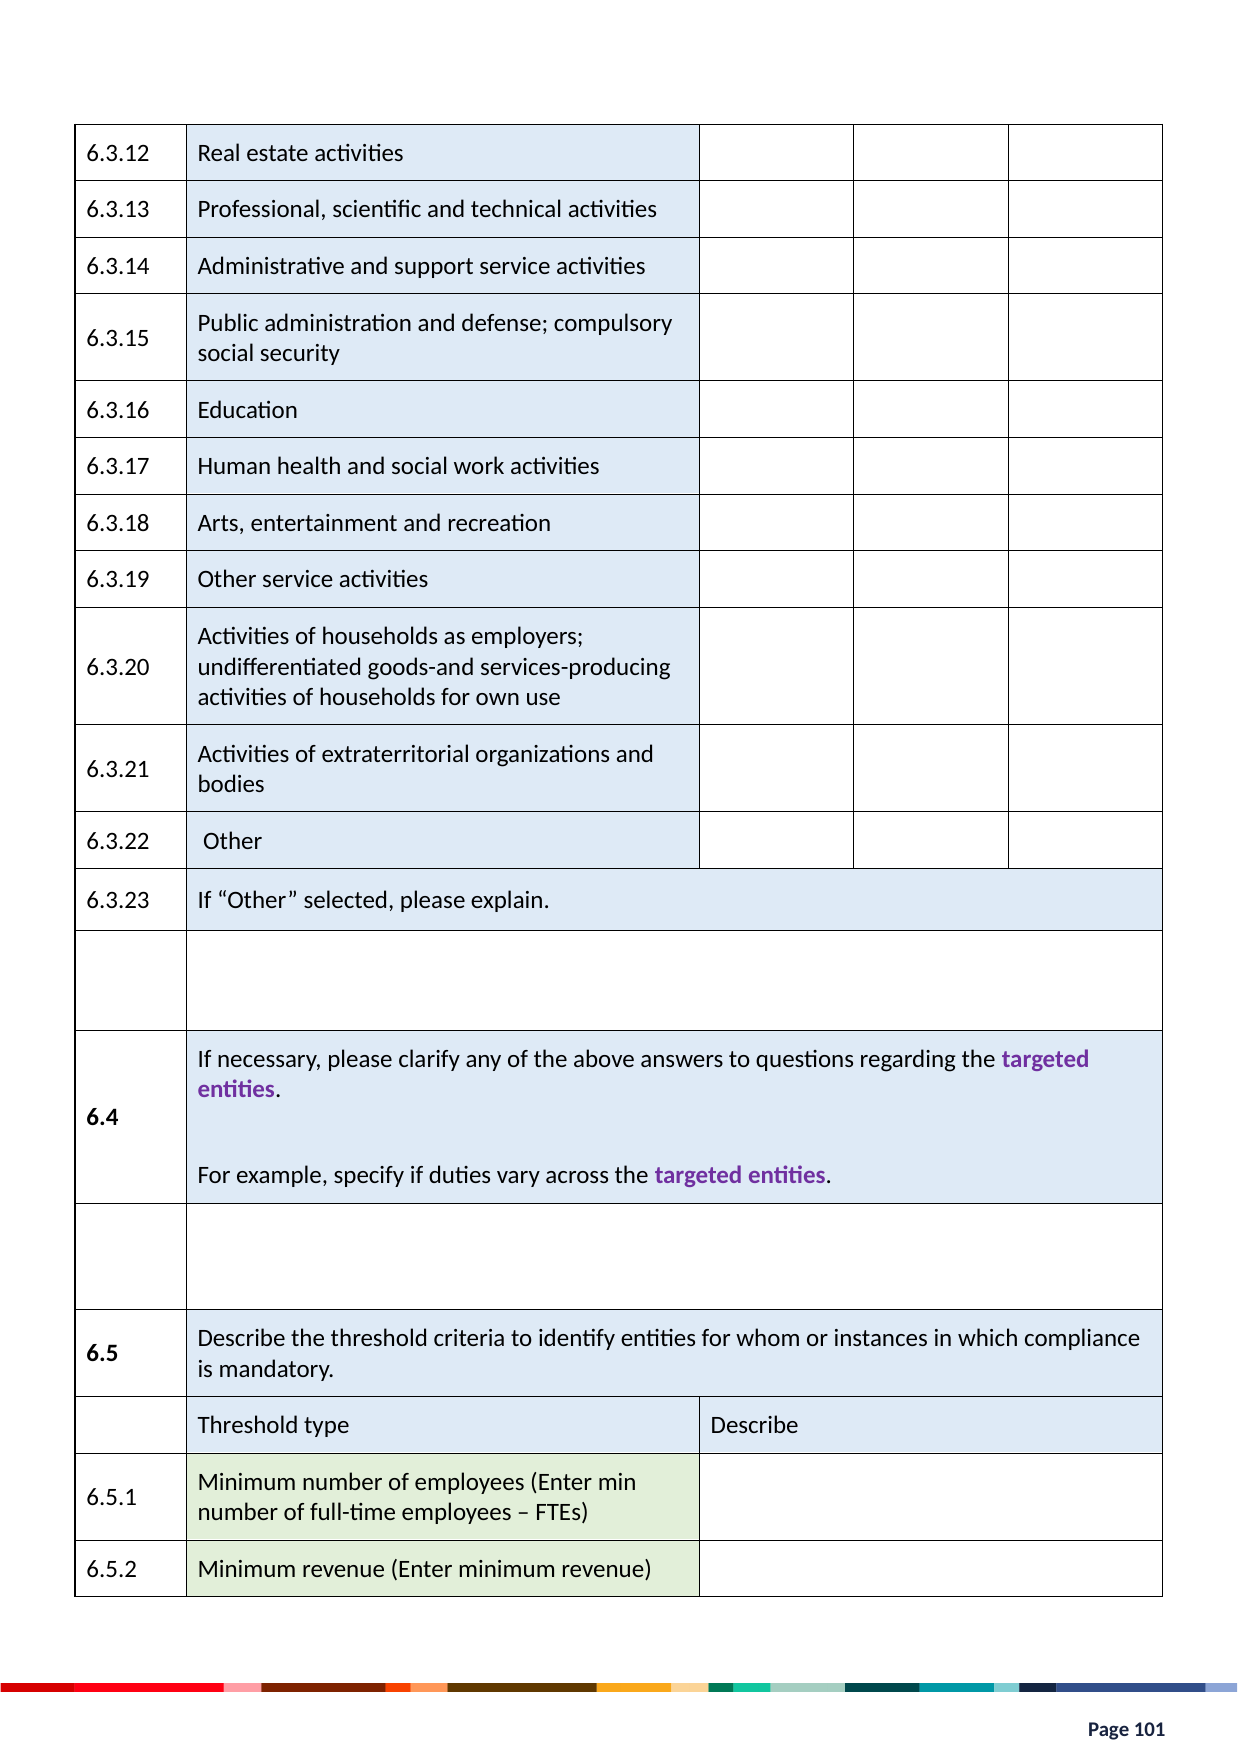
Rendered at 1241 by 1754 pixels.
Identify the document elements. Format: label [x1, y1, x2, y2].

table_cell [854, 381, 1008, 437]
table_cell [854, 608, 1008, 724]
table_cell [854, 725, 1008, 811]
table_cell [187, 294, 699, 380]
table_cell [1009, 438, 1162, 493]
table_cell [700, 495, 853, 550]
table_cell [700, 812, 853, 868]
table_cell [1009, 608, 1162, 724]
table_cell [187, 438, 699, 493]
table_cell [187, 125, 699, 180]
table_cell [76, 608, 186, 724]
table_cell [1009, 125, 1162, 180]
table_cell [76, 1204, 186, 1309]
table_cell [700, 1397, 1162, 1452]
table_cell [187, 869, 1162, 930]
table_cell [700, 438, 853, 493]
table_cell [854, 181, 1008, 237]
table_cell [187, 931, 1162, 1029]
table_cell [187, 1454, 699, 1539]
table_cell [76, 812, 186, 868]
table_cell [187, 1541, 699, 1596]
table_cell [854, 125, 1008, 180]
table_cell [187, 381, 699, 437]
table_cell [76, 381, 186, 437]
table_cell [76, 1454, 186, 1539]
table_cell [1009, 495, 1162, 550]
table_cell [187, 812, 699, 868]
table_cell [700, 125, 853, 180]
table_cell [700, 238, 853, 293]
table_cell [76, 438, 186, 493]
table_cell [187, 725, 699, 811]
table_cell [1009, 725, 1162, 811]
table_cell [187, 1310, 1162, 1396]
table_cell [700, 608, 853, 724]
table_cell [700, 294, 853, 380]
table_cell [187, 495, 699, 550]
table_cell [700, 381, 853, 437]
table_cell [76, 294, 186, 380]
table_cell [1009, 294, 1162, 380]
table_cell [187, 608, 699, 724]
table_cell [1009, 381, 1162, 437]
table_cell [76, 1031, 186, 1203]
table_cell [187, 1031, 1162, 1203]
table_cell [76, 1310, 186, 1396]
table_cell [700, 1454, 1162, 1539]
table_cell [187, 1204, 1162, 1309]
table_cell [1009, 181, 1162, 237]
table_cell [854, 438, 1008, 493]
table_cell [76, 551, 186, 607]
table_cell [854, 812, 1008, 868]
picture [0, 1683, 1236, 1692]
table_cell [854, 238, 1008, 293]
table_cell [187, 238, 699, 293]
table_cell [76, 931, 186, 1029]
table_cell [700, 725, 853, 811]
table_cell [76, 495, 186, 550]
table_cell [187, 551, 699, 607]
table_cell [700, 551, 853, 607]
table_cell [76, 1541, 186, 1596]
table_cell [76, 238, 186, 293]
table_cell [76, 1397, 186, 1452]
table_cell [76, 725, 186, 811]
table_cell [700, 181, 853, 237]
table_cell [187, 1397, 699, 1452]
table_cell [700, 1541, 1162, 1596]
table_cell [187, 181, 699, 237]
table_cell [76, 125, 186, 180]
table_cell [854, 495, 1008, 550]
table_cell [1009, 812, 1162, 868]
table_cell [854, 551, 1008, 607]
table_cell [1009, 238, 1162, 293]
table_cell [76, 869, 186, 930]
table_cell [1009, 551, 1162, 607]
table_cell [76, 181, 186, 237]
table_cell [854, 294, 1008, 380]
